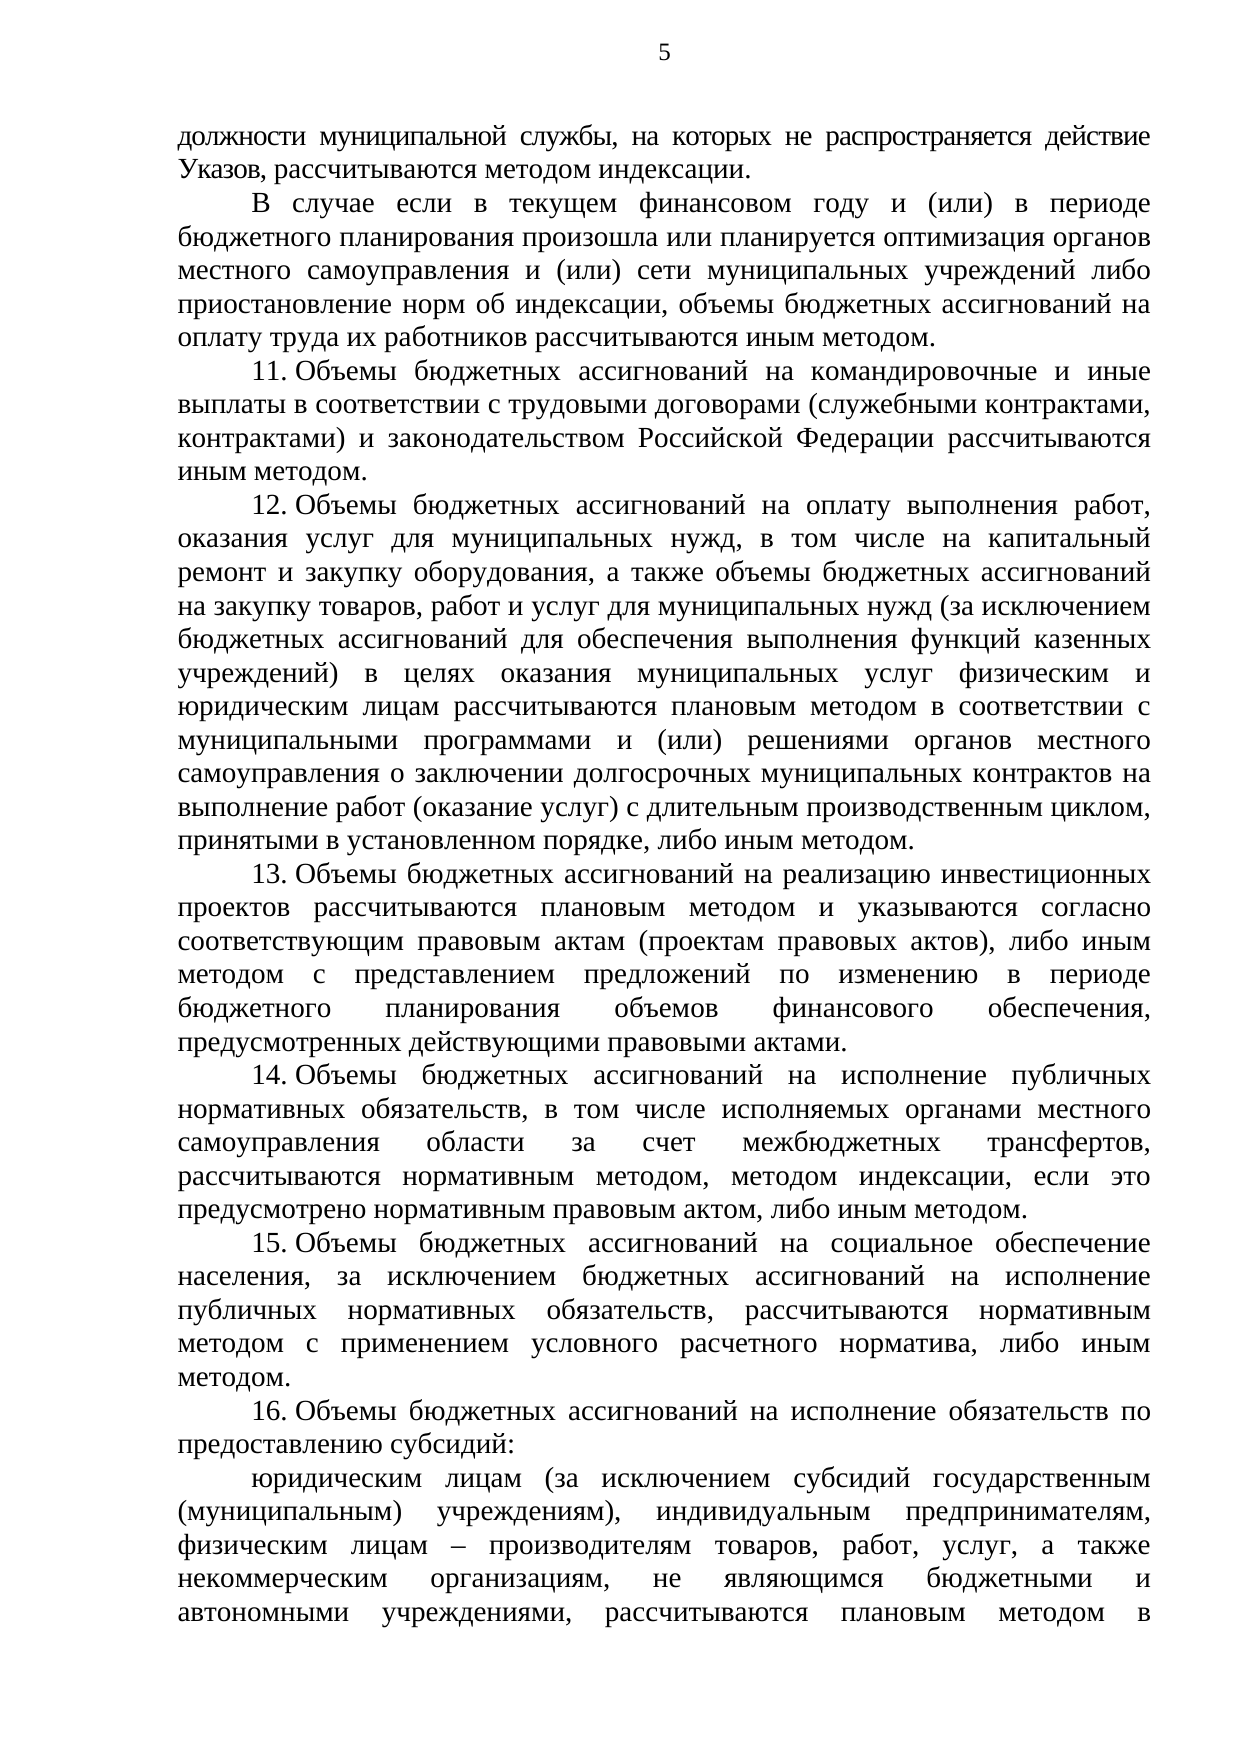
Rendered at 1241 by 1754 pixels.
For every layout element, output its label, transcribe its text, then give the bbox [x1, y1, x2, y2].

text 13. Объемы бюджетных ассигнований на реализацию инвестиционных проектов рассчитываются плановым методом и указываются согласно соответствующим правовым актам (проектам правовых актов), либо иным методом с представлением предложений по изменению в периоде бюджетного планирования объемов финансового обеспечения, предусмотренных действующими правовыми актами. [177, 856, 1152, 1057]
text 16. Объемы бюджетных ассигнований на исполнение обязательств по предоставлению субсидий: [177, 1393, 1152, 1460]
text 14. Объемы бюджетных ассигнований на исполнение публичных нормативных обязательств, в том числе исполняемых органами местного самоуправления области за счет межбюджетных трансфертов, рассчитываются нормативным методом, методом индексации, если это предусмотрено нормативным правовым актом, либо иным методом. [177, 1057, 1152, 1225]
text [177, 118, 1152, 185]
text 11. Объемы бюджетных ассигнований на командировочные и иные выплаты в соответствии с трудовыми договорами (служебными контрактами, контрактами) и законодательством Российской Федерации рассчитываются иным методом. [177, 353, 1152, 487]
text 15. Объемы бюджетных ассигнований на социальное обеспечение населения, за исключением бюджетных ассигнований на исполнение публичных нормативных обязательств, рассчитываются нормативным методом с применением условного расчетного норматива, либо иным методом. [177, 1225, 1152, 1393]
text 12. Объемы бюджетных ассигнований на оплату выполнения работ, оказания услуг для муниципальных нужд, в том числе на капитальный ремонт и закупку оборудования, а также объемы бюджетных ассигнований на закупку товаров, работ и услуг для муниципальных нужд (за исключением бюджетных ассигнований для обеспечения выполнения функций казенных учреждений) в целях оказания муниципальных услуг физическим и юридическим лицам рассчитываются плановым методом в соответствии с муниципальными программами и (или) решениями органов местного самоуправления о заключении долгосрочных муниципальных контрактов на выполнение работ (оказание услуг) с длительным производственным циклом, принятыми в установленном порядке, либо иным методом. [177, 487, 1152, 856]
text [177, 1460, 1152, 1627]
text В случае если в текущем финансовом году и (или) в периоде бюджетного планирования произошла или планируется оптимизация органов местного самоуправления и (или) сети муниципальных учреждений либо приостановление норм об индексации, объемы бюджетных ассигнований на оплату труда их работников рассчитываются иным методом. [177, 185, 1152, 353]
